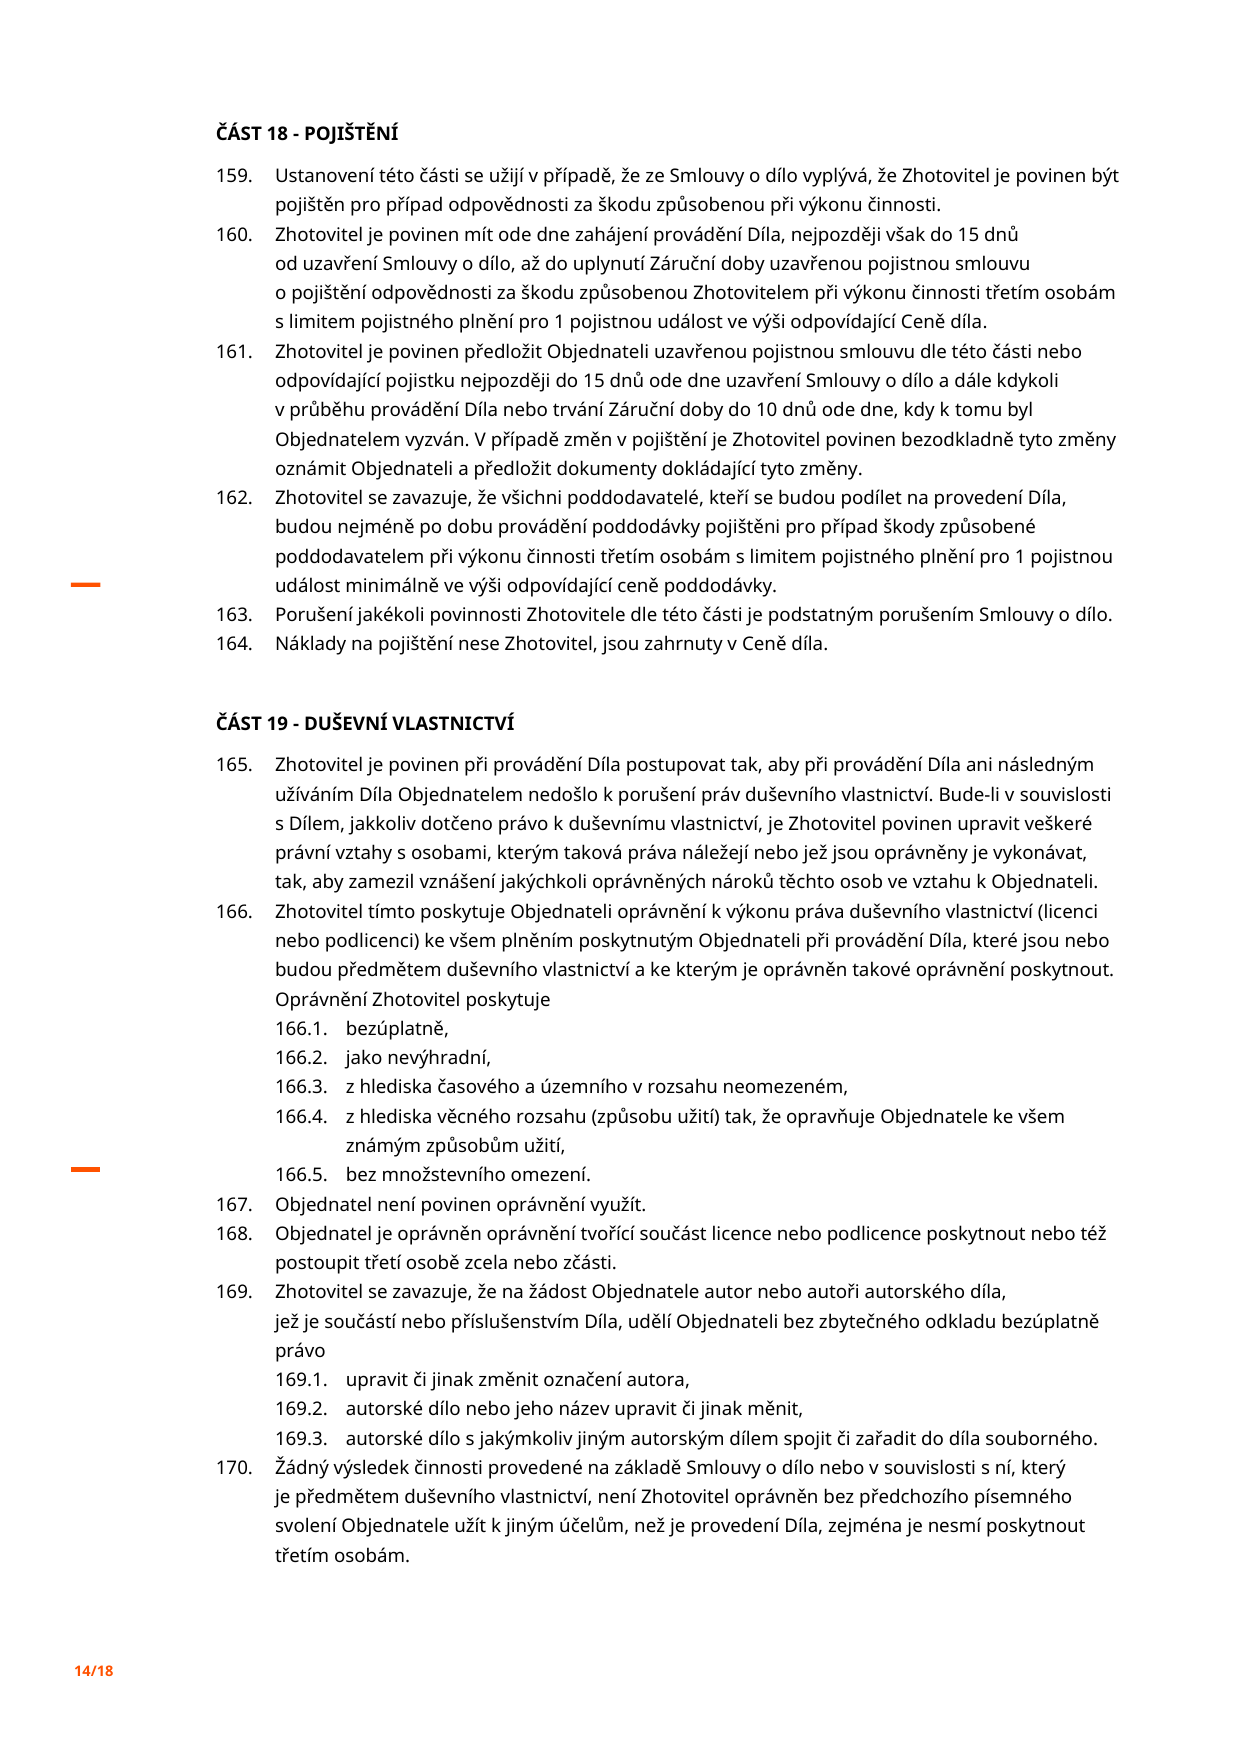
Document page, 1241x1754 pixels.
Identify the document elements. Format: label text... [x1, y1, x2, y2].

list Objednatel není povinen oprávnění využít. [216, 1191, 1122, 1216]
list Ustanovení této části se užijí v případě, že ze Smlouvy o dílo vyplývá, že Zhotovitel je povinen být pojištěn pro případ odpovědnosti za škodu způsobenou při výkonu činnosti. [216, 162, 1122, 217]
list Náklady na pojištění nese Zhotovitel, jsou zahrnuty v Ceně díla. [216, 631, 1122, 656]
list Objednatel je oprávněn oprávnění tvořící součást licence nebo podlicence poskytnout nebo též postoupit třetí osobě zcela nebo zčásti. [216, 1220, 1122, 1275]
list z hlediska časového a územního v rozsahu neomezeném, [275, 1074, 1122, 1099]
list z hlediska věcného rozsahu (způsobu užití) tak, že opravňuje Objednatele ke všem známým způsobům užití, [275, 1103, 1122, 1158]
list jako nevýhradní, [275, 1044, 1122, 1070]
list Žádný výsledek činnosti provedené na základě Smlouvy o dílo nebo v souvislosti s ní, který je předmětem duševního vlastnictví, není Zhotovitel oprávněn bez předchozího písemného svolení Objednatele užít k jiným účelům, než je provedení Díla, zejména je nesmí poskytnout třetím osobám. [216, 1454, 1122, 1568]
list Porušení jakékoli povinnosti Zhotovitele dle této části je podstatným porušením Smlouvy o dílo. [216, 601, 1122, 627]
list bezúplatně, [275, 1015, 1122, 1041]
list Zhotovitel tímto poskytuje Objednateli oprávnění k výkonu práva duševního vlastnictví (licenci nebo podlicenci) ke všem plněním poskytnutým Objednateli při provádění Díla, které jsou nebo budou předmětem duševního vlastnictví a ke kterým je oprávněn takové oprávnění poskytnout. Oprávnění Zhotovitel poskytuje [216, 898, 1122, 1011]
list DUŠEVNÍ VLASTNICTVÍ [216, 710, 1122, 736]
list autorské dílo nebo jeho název upravit či jinak měnit, [275, 1396, 1122, 1421]
list Zhotovitel se zavazuje, že na žádost Objednatele autor nebo autoři autorského díla, jež je součástí nebo příslušenstvím Díla, udělí Objednateli bez zbytečného odkladu bezúplatně právo [216, 1279, 1122, 1363]
list Zhotovitel se zavazuje, že všichni poddodavatelé, kteří se budou podílet na provedení Díla, budou nejméně po dobu provádění poddodávky pojištěni pro případ škody způsobené poddodavatelem při výkonu činnosti třetím osobám s limitem pojistného plnění pro 1 pojistnou událost minimálně ve výši odpovídající ceně poddodávky. [216, 484, 1122, 598]
list Zhotovitel je povinen předložit Objednateli uzavřenou pojistnou smlouvu dle této části nebo odpovídající pojistku nejpozději do 15 dnů ode dne uzavření Smlouvy o dílo a dále kdykoli v průběhu provádění Díla nebo trvání Záruční doby do 10 dnů ode dne, kdy k tomu byl Objednatelem vyzván. V případě změn v pojištění je Zhotovitel povinen bezodkladně tyto změny oznámit Objednateli a předložit dokumenty dokládající tyto změny. [216, 338, 1122, 481]
list bez množstevního omezení. [275, 1162, 1122, 1187]
list POJIŠTĚNÍ [216, 121, 1122, 146]
list upravit či jinak změnit označení autora, [275, 1366, 1122, 1392]
list autorské dílo s jakýmkoliv jiným autorským dílem spojit či zařadit do díla souborného. [275, 1425, 1122, 1451]
list Zhotovitel je povinen při provádění Díla postupovat tak, aby při provádění Díla ani následným užíváním Díla Objednatelem nedošlo k porušení práv duševního vlastnictví. Bude-li v souvislosti s Dílem, jakkoliv dotčeno právo k duševnímu vlastnictví, je Zhotovitel povinen upravit veškeré právní vztahy s osobami, kterým taková práva náležejí nebo jež jsou oprávněny je vykonávat, tak, aby zamezil vznášení jakýchkoli oprávněných nároků těchto osob ve vztahu k Objednateli. [216, 752, 1122, 894]
list Zhotovitel je povinen mít ode dne zahájení provádění Díla, nejpozději však do 15 dnů od uzavření Smlouvy o dílo, až do uplynutí Záruční doby uzavřenou pojistnou smlouvu o pojištění odpovědnosti za škodu způsobenou Zhotovitelem při výkonu činnosti třetím osobám s limitem pojistného plnění pro 1 pojistnou událost ve výši odpovídající Ceně díla. [216, 221, 1122, 334]
